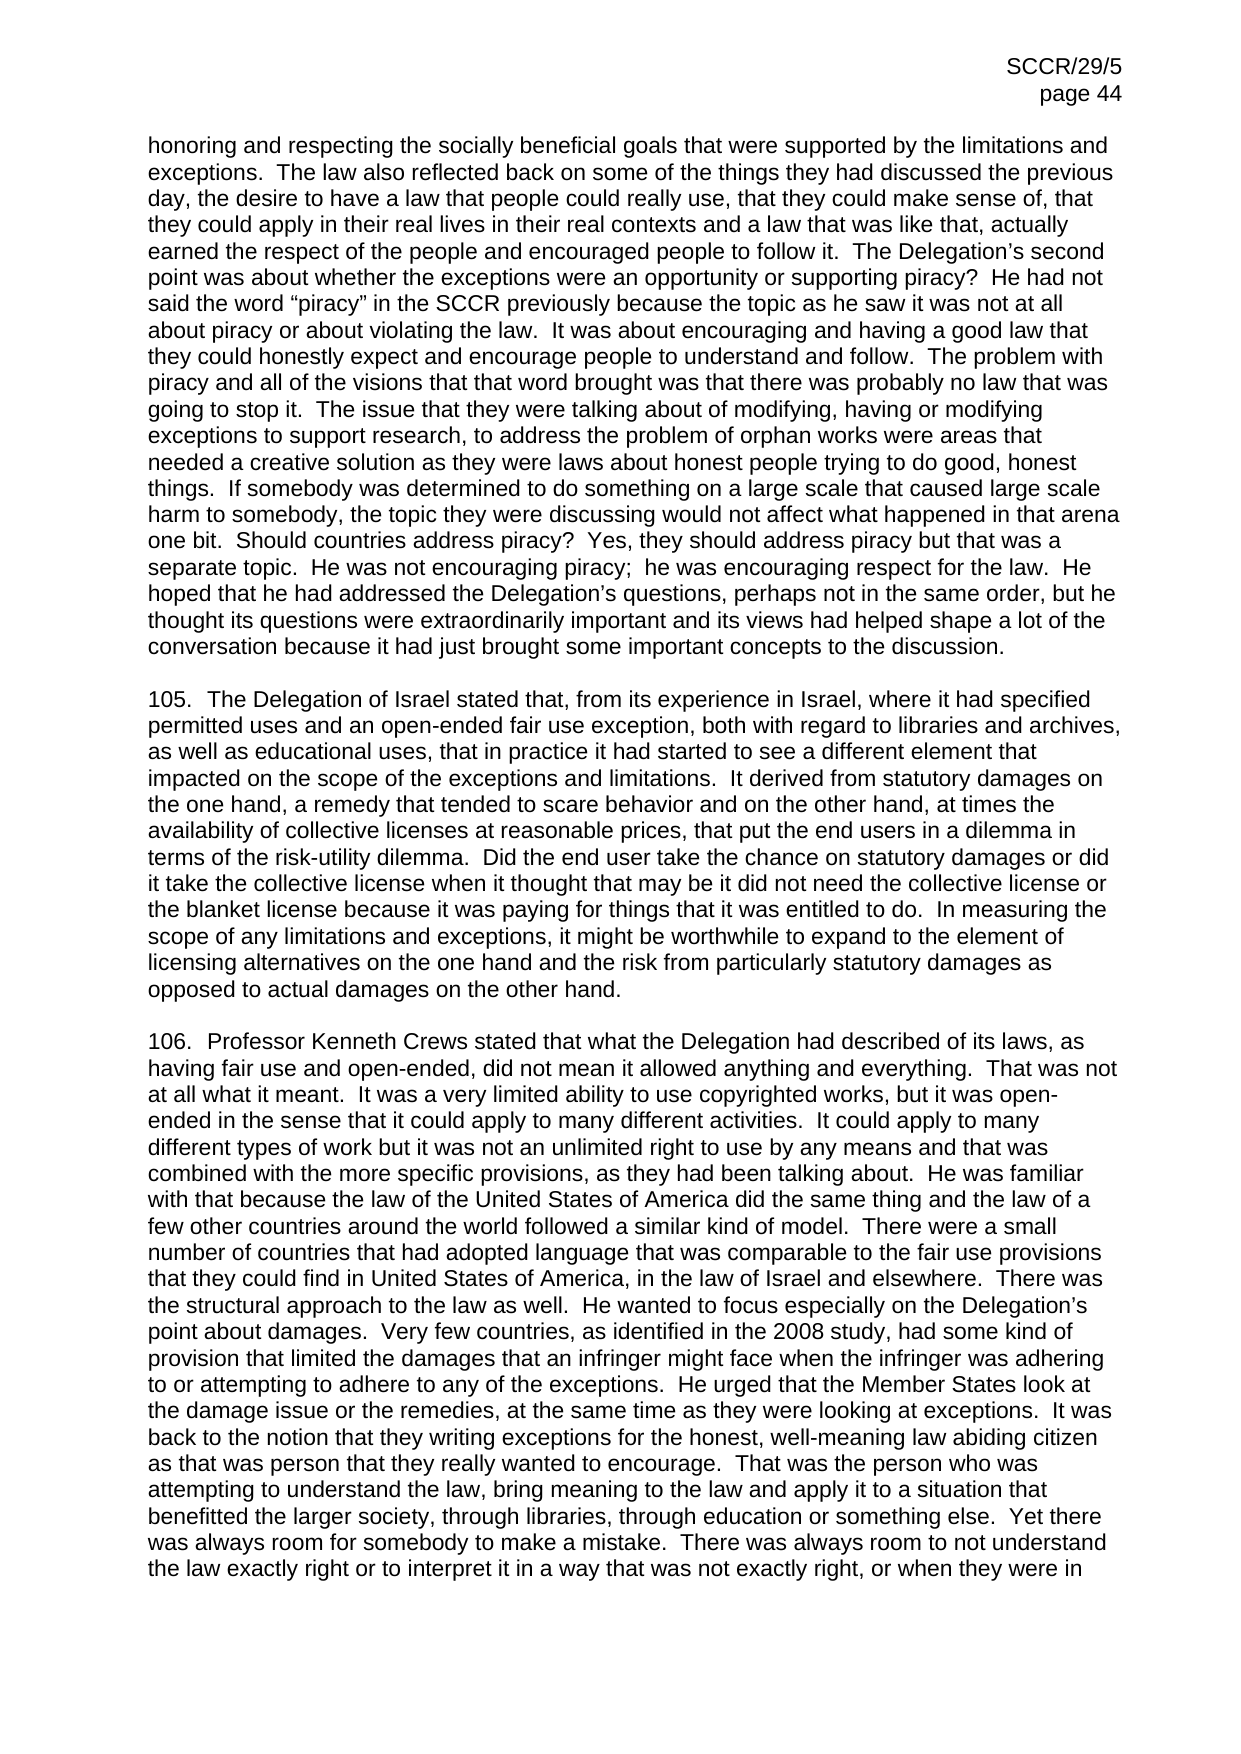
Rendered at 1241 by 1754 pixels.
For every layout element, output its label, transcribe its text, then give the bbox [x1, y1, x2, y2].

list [148, 1028, 1122, 1582]
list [148, 132, 1122, 659]
list The Delegation of Israel stated that, from its experience in Israel, where it had specified permitted uses and an open-ended fair use exception, both with regard to libraries and archives, as well as educational uses, that in practice it had started to see a different element that impacted on the scope of the exceptions and limitations. It derived from statutory damages on the one hand, a remedy that tended to scare behavior and on the other hand, at times the availability of collective licenses at reasonable prices, that put the end users in a dilemma in terms of the risk-utility dilemma. Did the end user take the chance on statutory damages or did it take the collective license when it thought that may be it did not need the collective license or the blanket license because it was paying for things that it was entitled to do. In measuring the scope of any limitations and exceptions, it might be worthwhile to expand to the element of licensing alternatives on the one hand and the risk from particularly statutory damages as opposed to actual damages on the other hand. [148, 686, 1122, 1002]
